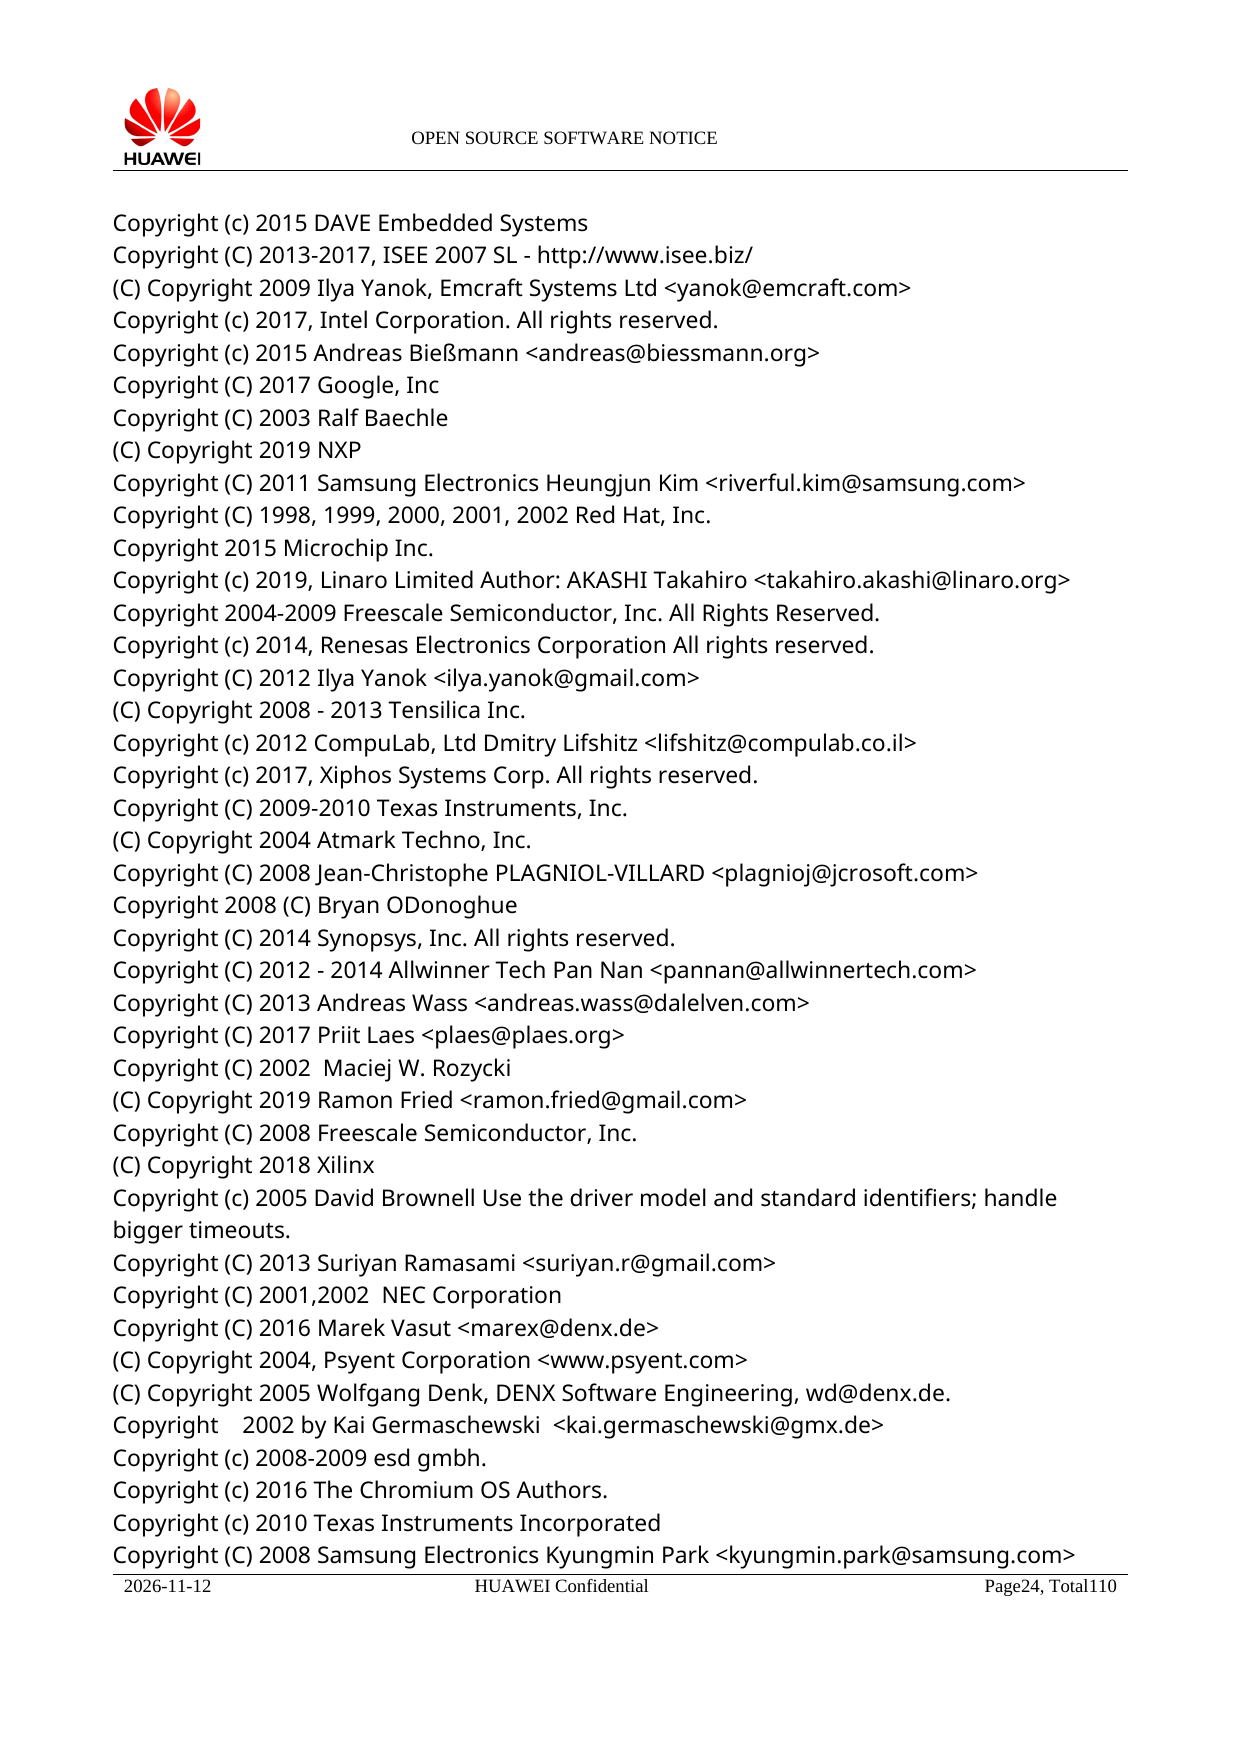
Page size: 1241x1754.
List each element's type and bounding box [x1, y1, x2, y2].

picture [124, 88, 201, 165]
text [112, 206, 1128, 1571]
